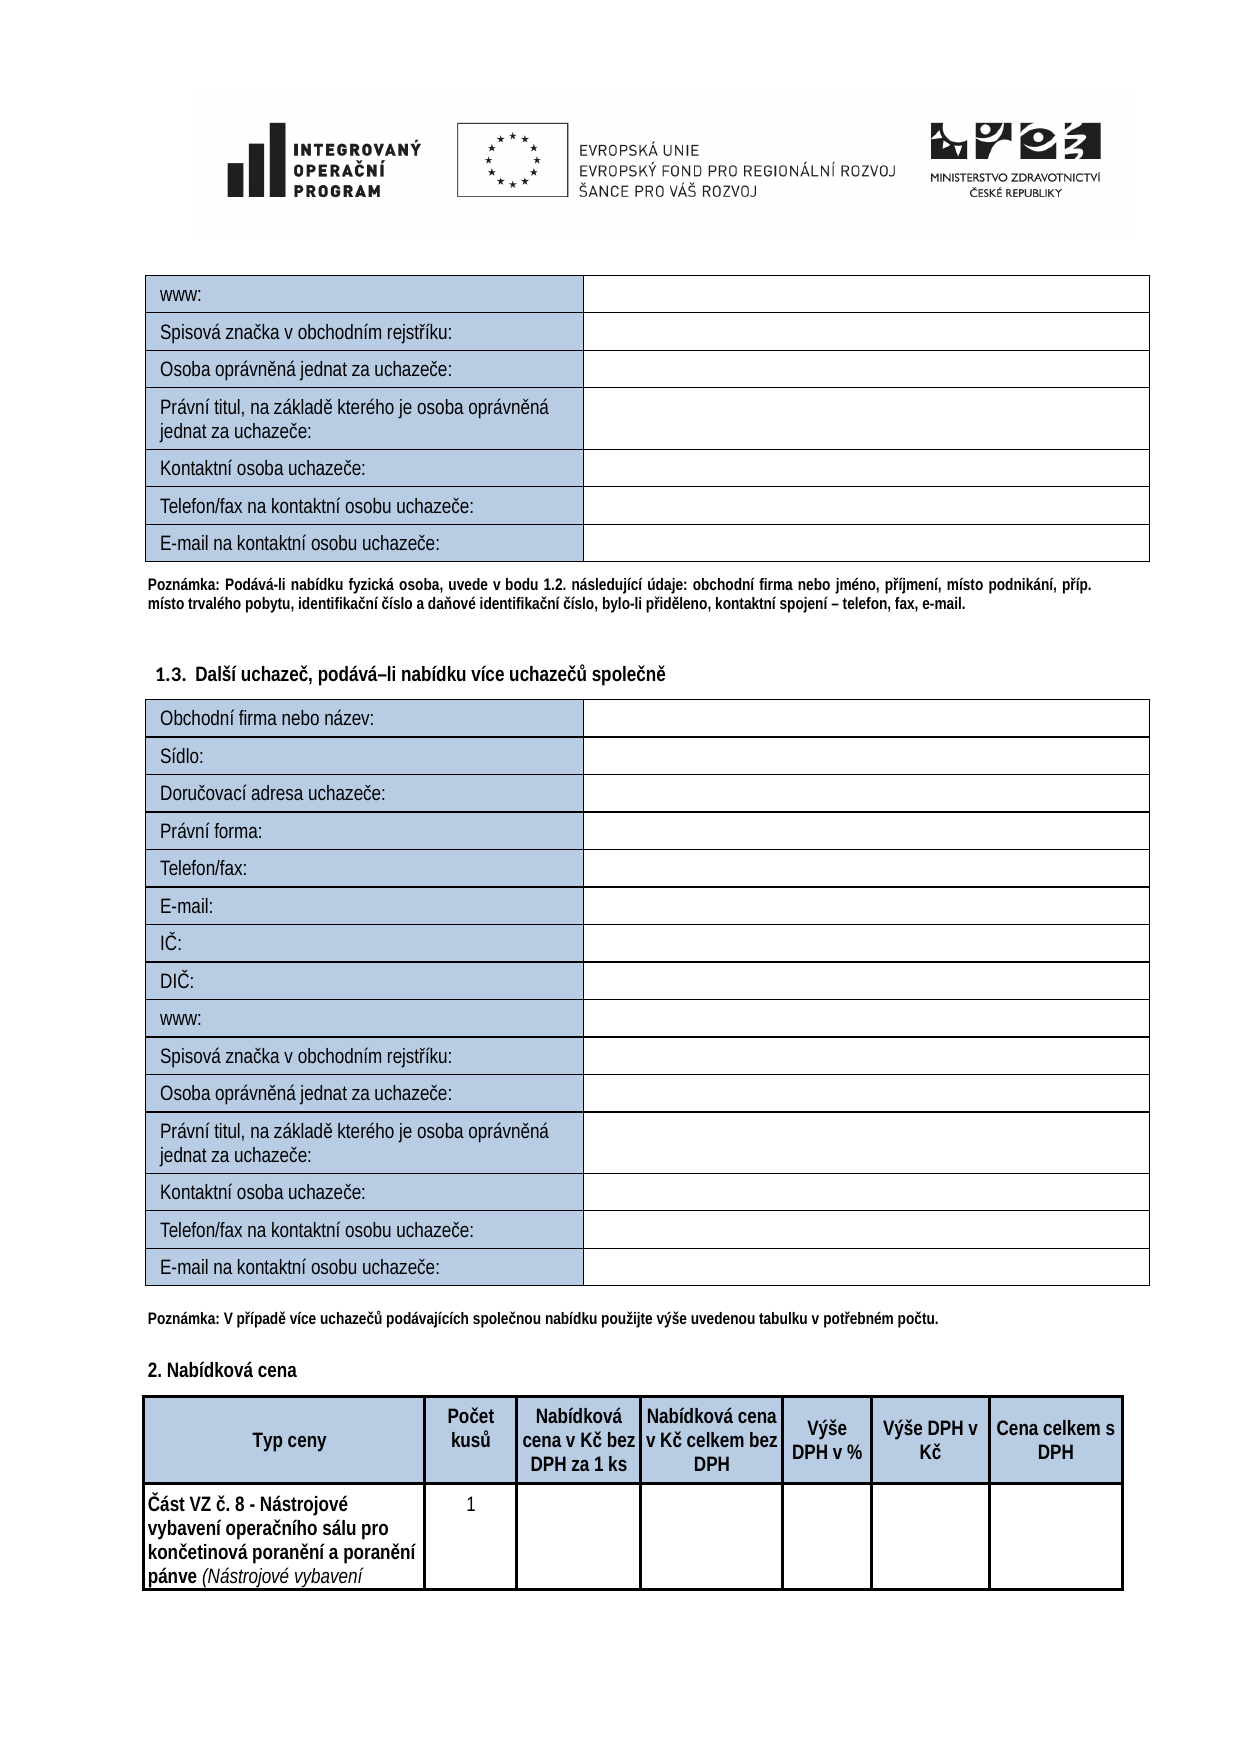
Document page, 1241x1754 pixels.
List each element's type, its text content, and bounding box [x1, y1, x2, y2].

table_cell Právní titul, na základě kterého je osoba oprávněná jednat za uchazeče: [146, 388, 583, 449]
table_cell Spisová značka v obchodním rejstříku: [146, 1038, 583, 1074]
table_cell IČ: [146, 925, 583, 961]
table_header Cena celkem s DPH [991, 1398, 1121, 1482]
table_cell [584, 1075, 1149, 1111]
table_cell Osoba oprávněná jednat za uchazeče: [146, 1075, 583, 1111]
table_cell [584, 888, 1149, 924]
table_cell Právní titul, na základě kterého je osoba oprávněná jednat za uchazeče: [146, 1113, 583, 1173]
list Další uchazeč, podává–li nabídku více uchazečů společně [154, 657, 1093, 686]
table_cell E-mail: [146, 888, 583, 924]
table_cell [584, 313, 1149, 350]
table_cell 1 [426, 1485, 515, 1587]
table_header Nabídková cena v Kč celkem bez DPH [642, 1398, 781, 1482]
table_cell E-mail na kontaktní osobu uchazeče: [146, 525, 583, 561]
table_cell [584, 1249, 1149, 1285]
table_cell [784, 1485, 870, 1587]
table_cell [584, 963, 1149, 999]
table_cell Telefon/fax na kontaktní osobu uchazeče: [146, 487, 583, 524]
table_header Výše DPH v % [784, 1398, 870, 1482]
table_cell Osoba oprávněná jednat za uchazeče: [146, 351, 583, 387]
table_header [584, 700, 1149, 736]
table_cell [584, 1000, 1149, 1036]
table_header Výše DPH v Kč [873, 1398, 988, 1482]
table_header Typ ceny [145, 1398, 423, 1482]
table_cell Sídlo: [146, 738, 583, 774]
table_cell [584, 276, 1149, 312]
table_cell Právní forma: [146, 813, 583, 849]
table_cell [584, 925, 1149, 961]
table_cell [584, 850, 1149, 886]
table_cell [518, 1485, 639, 1587]
table_header Nabídková cena v Kč bez DPH za 1 ks [518, 1398, 639, 1482]
text Poznámka: V případě více uchazečů podávajících společnou nabídku použijte výše uvedenou tabulku v potřebném počtu. [148, 1299, 1093, 1328]
table_cell [642, 1485, 781, 1587]
table_cell Telefon/fax na kontaktní osobu uchazeče: [146, 1211, 583, 1248]
table_cell [584, 351, 1149, 387]
table_header Počet kusů [426, 1398, 515, 1482]
table_cell [991, 1485, 1121, 1587]
table_cell DIČ: [146, 963, 583, 999]
table_cell www: [146, 1000, 583, 1036]
table_cell [584, 388, 1149, 449]
table_cell Doručovací adresa uchazeče: [146, 775, 583, 811]
table_cell [584, 813, 1149, 849]
table_cell [873, 1485, 988, 1587]
table_cell [584, 450, 1149, 486]
table_cell Spisová značka v obchodním rejstříku: [146, 313, 583, 350]
table_cell Kontaktní osoba uchazeče: [146, 450, 583, 486]
text 2. Nabídková cena [148, 1353, 1093, 1382]
table_cell [584, 487, 1149, 524]
table_cell E-mail na kontaktní osobu uchazeče: [146, 1249, 583, 1285]
table_cell [584, 1113, 1149, 1173]
picture [192, 86, 1137, 234]
table_cell [584, 1211, 1149, 1248]
table_cell [584, 525, 1149, 561]
table_cell Kontaktní osoba uchazeče: [146, 1174, 583, 1210]
table_cell [584, 1038, 1149, 1074]
table_cell [584, 738, 1149, 774]
table_cell [584, 1174, 1149, 1210]
text Poznámka: Podává-li nabídku fyzická osoba, uvede v bodu 1.2. následující údaje: obchodní firma nebo jméno, příjmení, místo podnikání, příp. místo trvalého pobytu, identifikační číslo a daňové identifikační číslo, bylo-li přiděleno, kontaktní spojení – telefon, fax, e-mail. [148, 575, 1093, 613]
table_cell Telefon/fax: [146, 850, 583, 886]
table_cell [584, 775, 1149, 811]
table_cell www: [146, 276, 583, 312]
table_header Obchodní firma nebo název: [146, 700, 583, 736]
